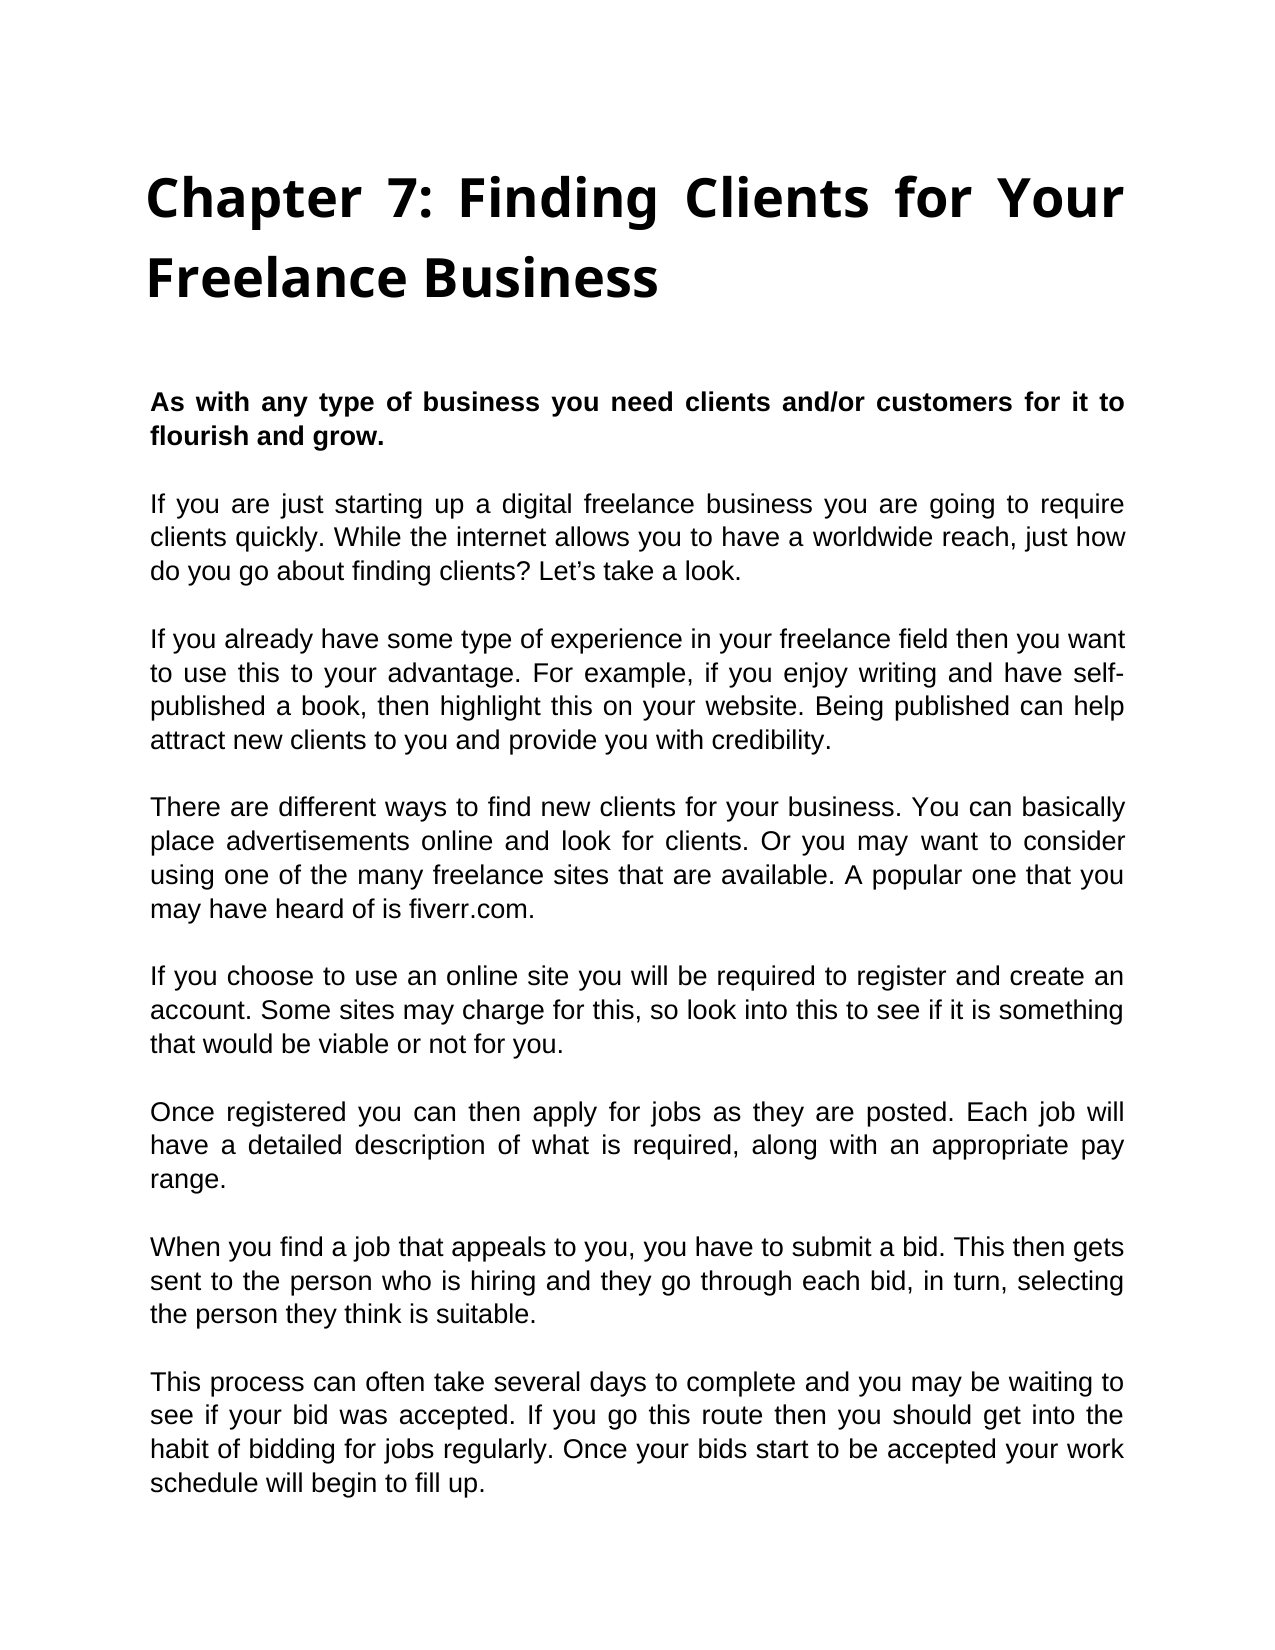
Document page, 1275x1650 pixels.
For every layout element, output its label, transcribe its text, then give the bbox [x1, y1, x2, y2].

text As with any type of business you need clients and/or customers for it to flourish and grow. [150, 386, 1126, 451]
text When you find a job that appeals to you, you have to submit a bid. This then gets sent to the person who is hiring and they go through each bid, in turn, selecting the person they think is suitable. [150, 1231, 1126, 1329]
text There are different ways to find new clients for your business. You can basically place advertisements online and look for clients. Or you may want to consider using one of the many freelance sites that are available. A popular one that you may have heard of is fiverr.com. [150, 791, 1126, 924]
text This process can often take several days to complete and you may be waiting to see if your bid was accepted. If you go this route then you should get into the habit of bidding for jobs regularly. Once your bids start to be accepted your work schedule will begin to fill up. [150, 1366, 1126, 1498]
text If you choose to use an online site you will be required to register and create an account. Some sites may charge for this, so look into this to see if it is something that would be viable or not for you. [150, 960, 1126, 1059]
text If you are just starting up a digital freelance business you are going to require clients quickly. While the internet allows you to have a worldwide reach, just how do you go about finding clients? Let’s take a look. [150, 488, 1126, 586]
text Once registered you can then apply for jobs as they are posted. Each job will have a detailed description of what is required, along with an appropriate pay range. [150, 1096, 1126, 1194]
text If you already have some type of experience in your freelance field then you want to use this to your advantage. For example, if you enjoy writing and have self-published a book, then highlight this on your website. Being published can help attract new clients to you and provide you with credibility. [150, 623, 1126, 755]
subtitle Chapter 7: Finding Clients for Your Freelance Business [146, 159, 1126, 313]
